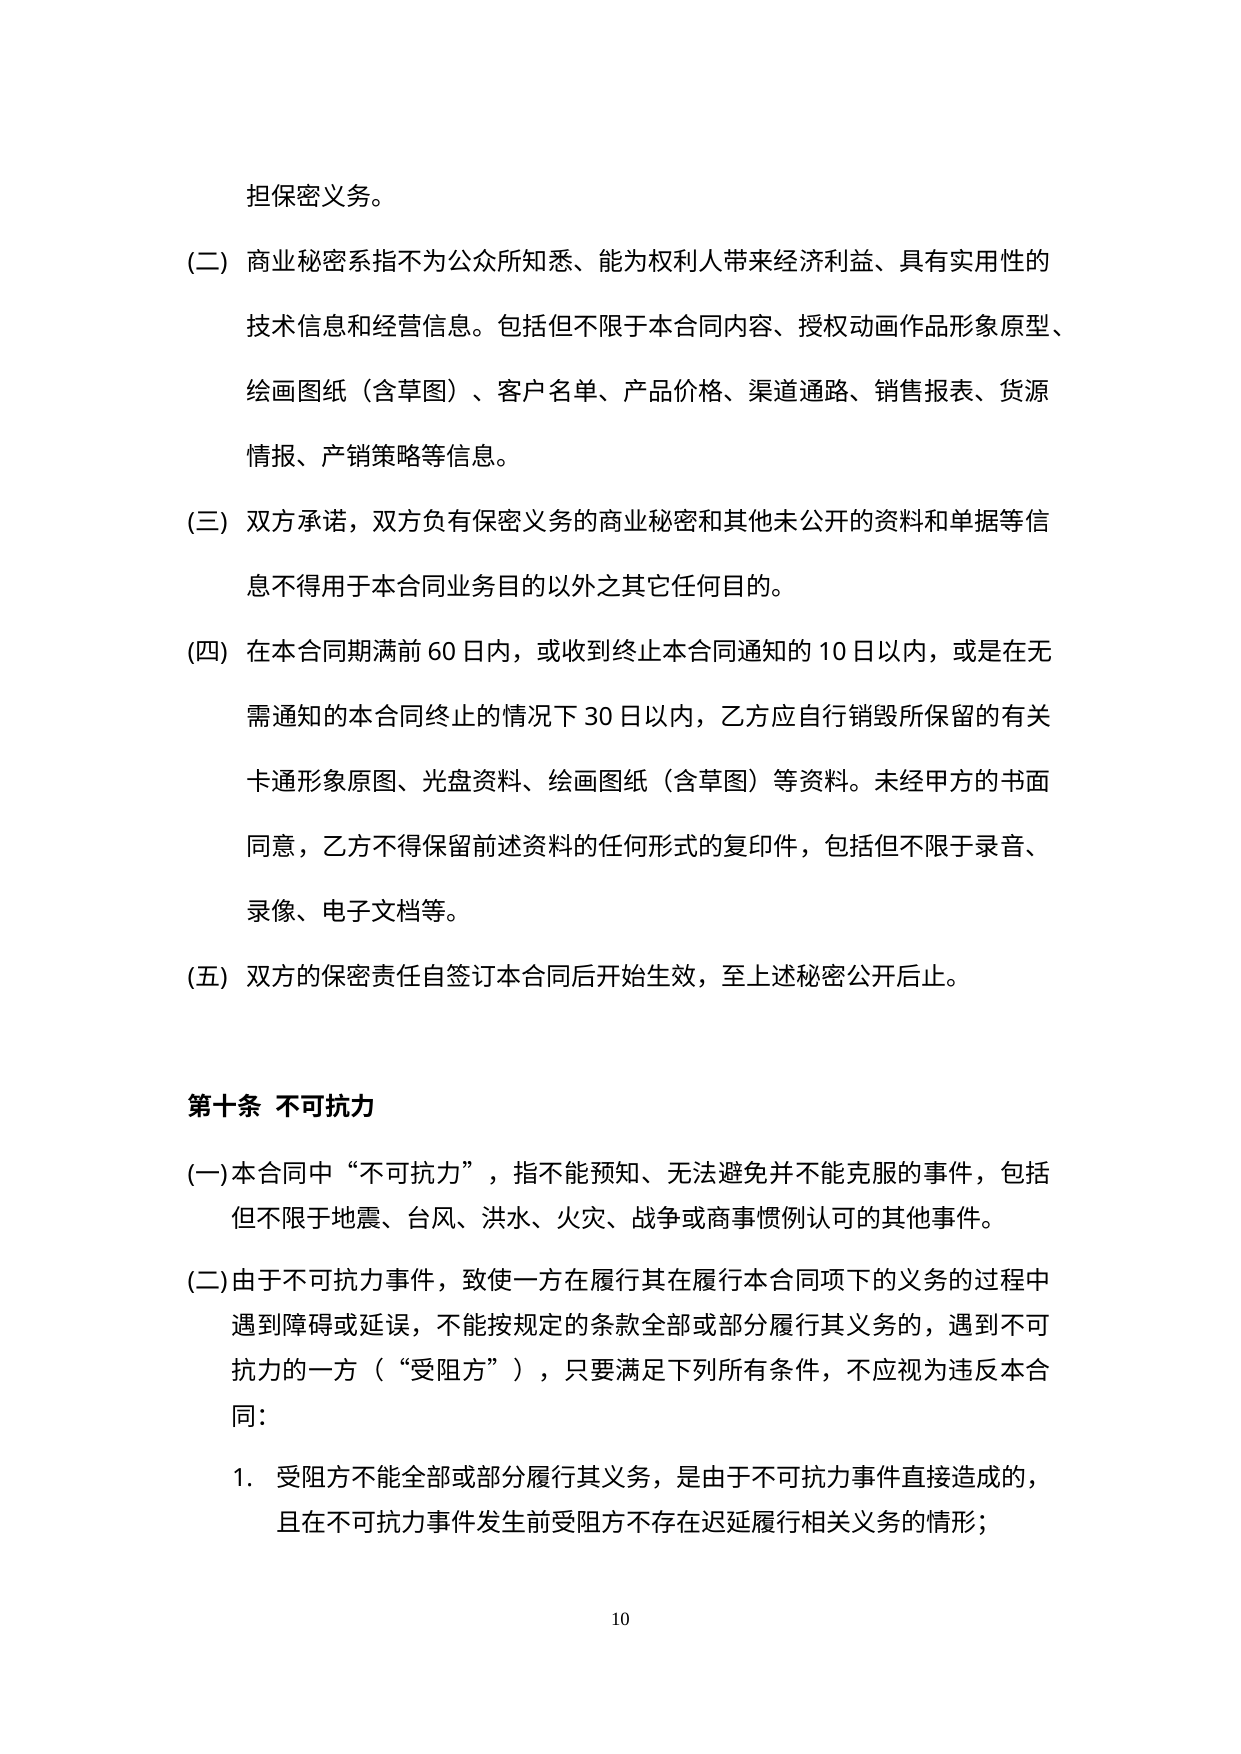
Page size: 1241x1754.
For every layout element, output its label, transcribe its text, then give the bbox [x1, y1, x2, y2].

list 双方承诺，双方负有保密义务的商业秘密和其他未公开的资料和单据等信息不得用于本合同业务目的以外之其它任何目的。 [187, 487, 1053, 617]
list 由于不可抗力事件，致使一方在履行其在履行本合同项下的义务的过程中遇到障碍或延误，不能按规定的条款全部或部分履行其义务的，遇到不可抗力的一方（“受阻方”），只要满足下列所有条件，不应视为违反本合同： [187, 1260, 1053, 1432]
list 本合同中“不可抗力”，指不能预知、无法避免并不能克服的事件，包括但不限于地震、台风、洪水、火灾、战争或商事惯例认可的其他事件。 [187, 1153, 1053, 1235]
list 在本合同期满前60日内，或收到终止本合同通知的10日以内，或是在无需通知的本合同终止的情况下30日以内，乙方应自行销毁所保留的有关卡通形象原图、光盘资料、绘画图纸（含草图）等资料。未经甲方的书面同意，乙方不得保留前述资料的任何形式的复印件，包括但不限于录音、录像、电子文档等。 [187, 617, 1053, 942]
list 双方的保密责任自签订本合同后开始生效，至上述秘密公开后止。 [187, 942, 1053, 1007]
list 商业秘密系指不为公众所知悉、能为权利人带来经济利益、具有实用性的技术信息和经营信息。包括但不限于本合同内容、授权动画作品形象原型、绘画图纸（含草图）、客户名单、产品价格、渠道通路、销售报表、货源情报、产销策略等信息。 [187, 227, 1053, 487]
list 不可抗力 [187, 1072, 1053, 1137]
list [187, 162, 1053, 227]
list 受阻方不能全部或部分履行其义务，是由于不可抗力事件直接造成的，且在不可抗力事件发生前受阻方不存在迟延履行相关义务的情形； [232, 1458, 1053, 1539]
